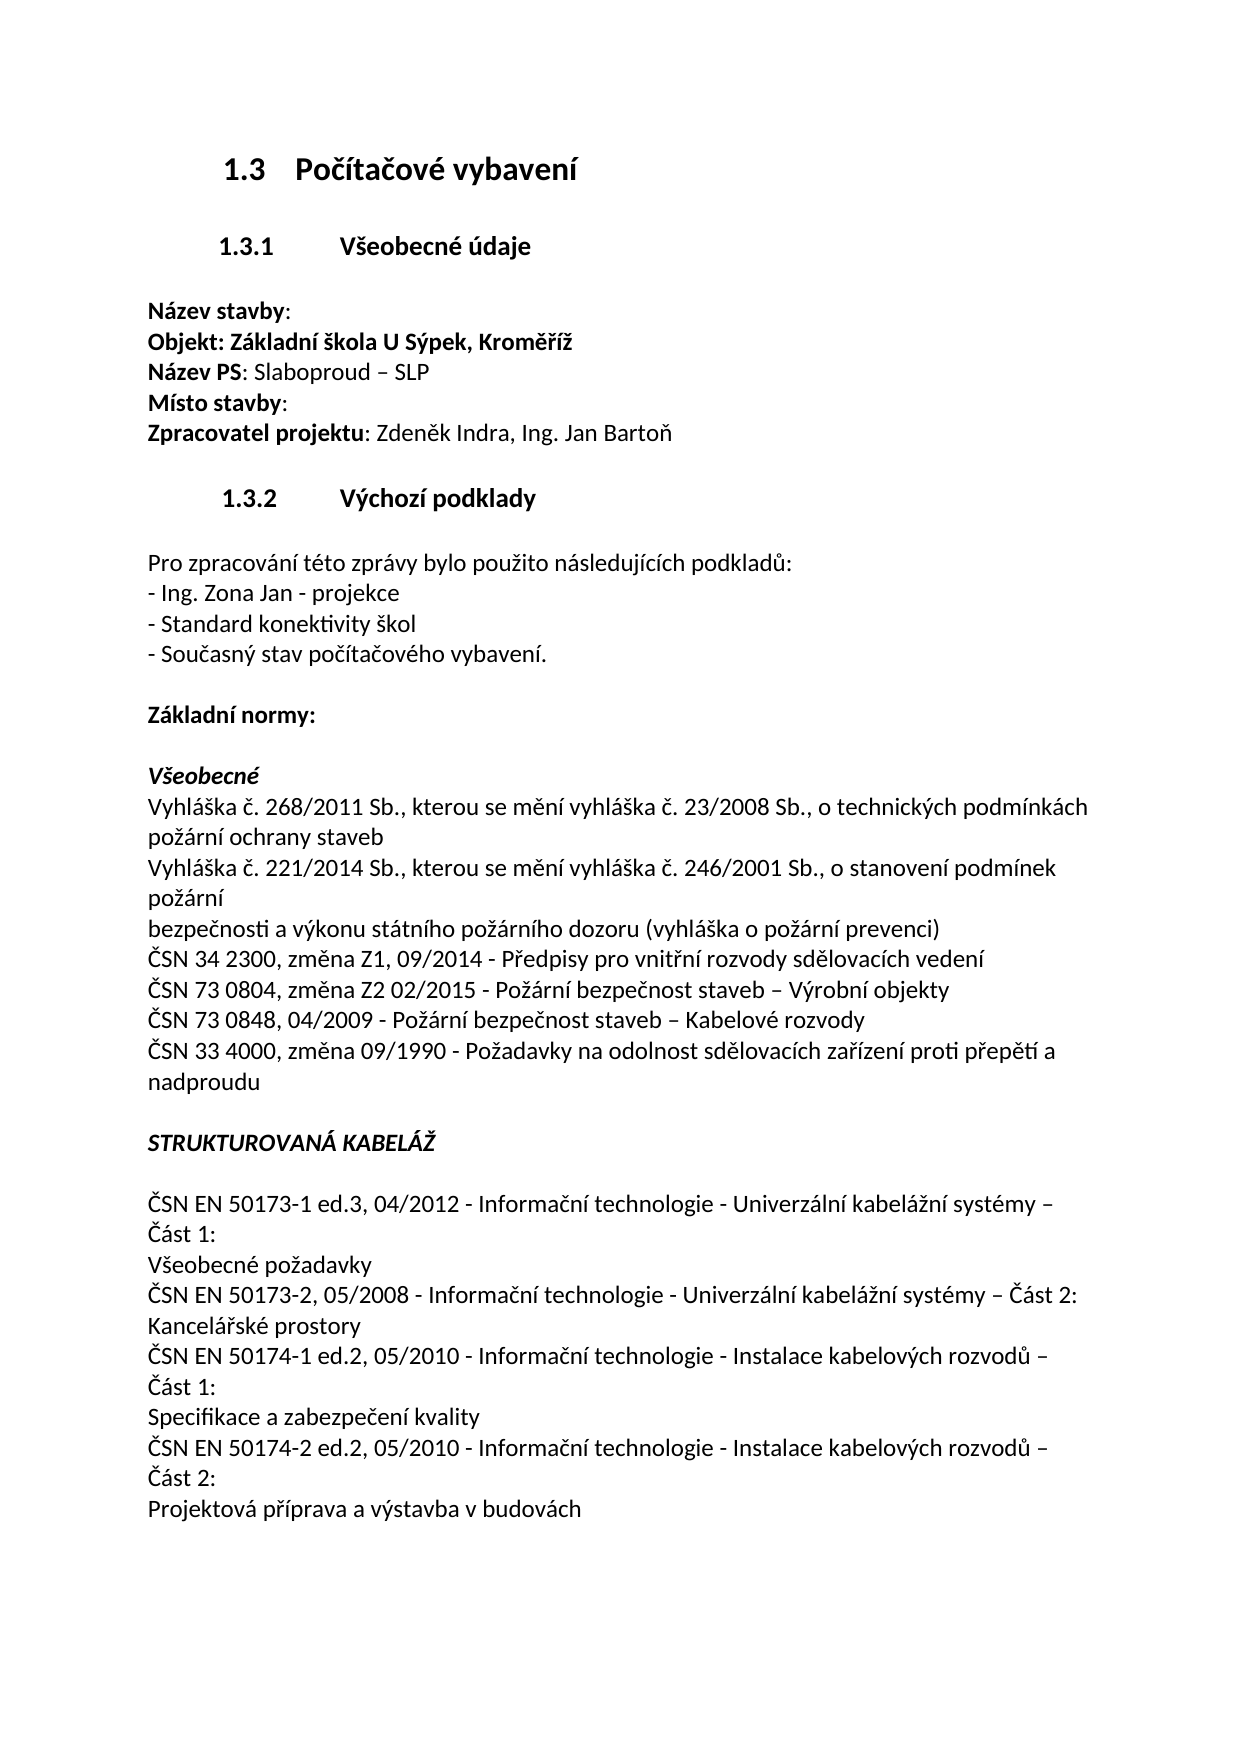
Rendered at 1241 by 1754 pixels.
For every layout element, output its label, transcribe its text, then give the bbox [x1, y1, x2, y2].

text Vyhláška č. 221/2014 Sb., kterou se mění vyhláška č. 246/2001 Sb., o stanovení podmínek požární [148, 852, 1093, 913]
text ČSN 73 0848, 04/2009 - Požární bezpečnost staveb – Kabelové rozvody [148, 1004, 1093, 1035]
text ČSN 33 4000, změna 09/1990 - Požadavky na odolnost sdělovacích zařízení proti přepětí a [148, 1035, 1093, 1066]
text Základní normy: [148, 699, 1093, 730]
text Kancelářské prostory [148, 1310, 1093, 1340]
text bezpečnosti a výkonu státního požárního dozoru (vyhláška o požární prevenci) [148, 913, 1093, 943]
text nadproudu [148, 1066, 1093, 1096]
text Všeobecné požadavky [148, 1249, 1093, 1279]
list Výchozí podklady [221, 481, 1093, 514]
text Objekt: Základní škola U Sýpek, Kroměříž [148, 326, 1093, 356]
text Vyhláška č. 268/2011 Sb., kterou se mění vyhláška č. 23/2008 Sb., o technických podmínkách [148, 791, 1093, 821]
text Specifikace a zabezpečení kvality [148, 1401, 1093, 1432]
text ČSN EN 50174-2 ed.2, 05/2010 - Informační technologie - Instalace kabelových rozvodů – Část 2: [148, 1432, 1093, 1493]
text Název stavby: [148, 295, 1093, 326]
text ČSN 34 2300, změna Z1, 09/2014 - Předpisy pro vnitřní rozvody sdělovacích vedení [148, 943, 1093, 974]
list Všeobecné údaje [218, 229, 1093, 262]
text - Standard konektivity škol [148, 608, 1093, 638]
text Název PS: Slaboproud – SLP [148, 356, 1093, 387]
text Projektová příprava a výstavba v budovách [148, 1493, 1093, 1523]
text Všeobecné [148, 760, 1093, 791]
text ČSN EN 50173-2, 05/2008 - Informační technologie - Univerzální kabelážní systémy – Část 2: [148, 1279, 1093, 1310]
text ČSN EN 50174-1 ed.2, 05/2010 - Informační technologie - Instalace kabelových rozvodů – Část 1: [148, 1340, 1093, 1401]
list Počítačové vybavení [223, 148, 1093, 188]
text - Současný stav počítačového vybavení. [148, 638, 1093, 669]
text ČSN 73 0804, změna Z2 02/2015 - Požární bezpečnost staveb – Výrobní objekty [148, 974, 1093, 1004]
text STRUKTUROVANÁ KABELÁŽ [148, 1127, 1093, 1157]
text Zpracovatel projektu: Zdeněk Indra, Ing. Jan Bartoň [148, 417, 1093, 448]
text Pro zpracování této zprávy bylo použito následujících podkladů: [148, 547, 1093, 577]
text požární ochrany staveb [148, 821, 1093, 852]
text - Ing. Zona Jan - projekce [148, 577, 1093, 608]
text Místo stavby: [148, 387, 1093, 417]
text ČSN EN 50173-1 ed.3, 04/2012 - Informační technologie - Univerzální kabelážní systémy – Část 1: [148, 1188, 1093, 1249]
